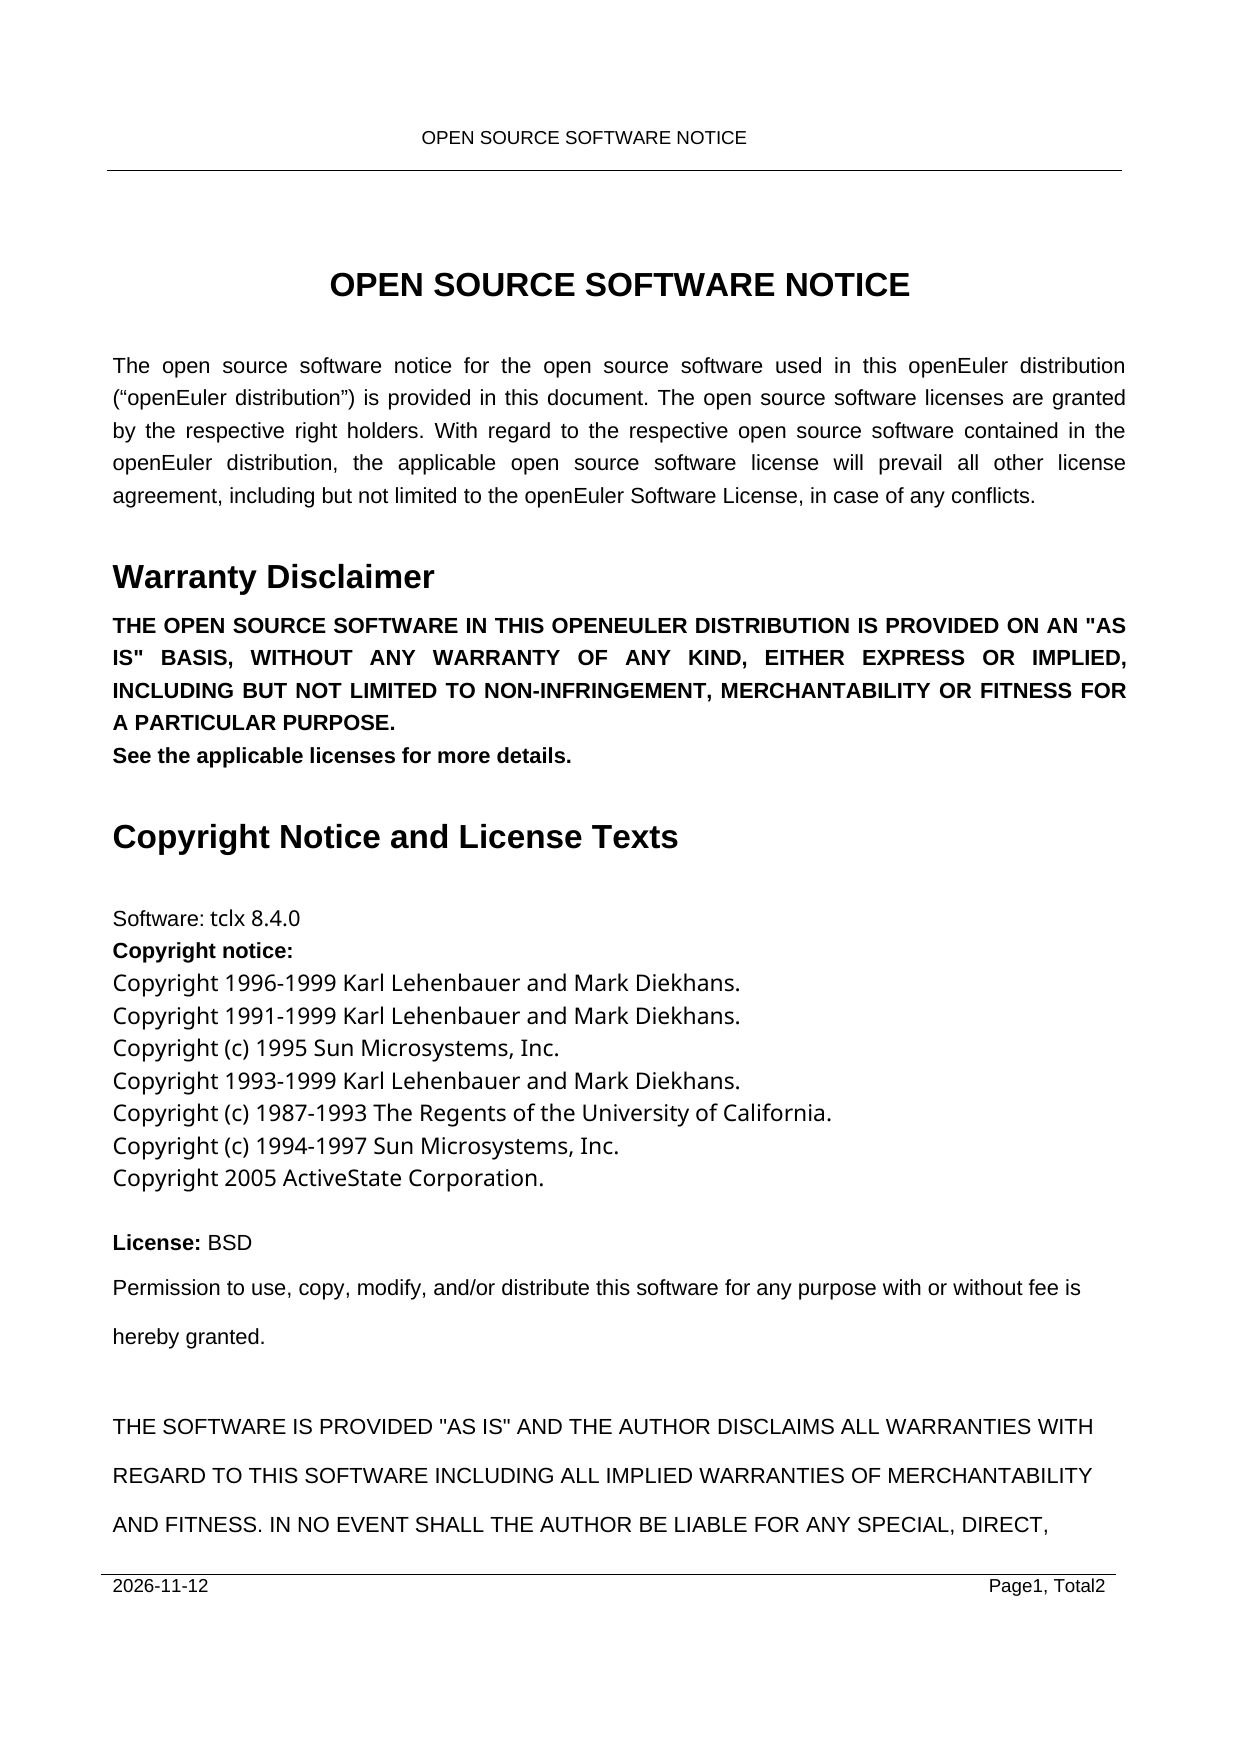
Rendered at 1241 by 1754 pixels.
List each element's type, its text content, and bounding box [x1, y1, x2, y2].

text Warranty Disclaimer [112, 544, 1128, 609]
text Copyright (c) 1995 Sun Microsystems, Inc. [112, 1031, 1128, 1064]
text Copyright 1991-1999 Karl Lehenbauer and Mark Diekhans. [112, 999, 1128, 1031]
text Permission to use, copy, modify, and/or distribute this software for any purpose with or without fee is hereby granted. [112, 1272, 1128, 1353]
text Software: tclx 8.4.0 [112, 901, 1128, 934]
text OPEN SOURCE SOFTWARE NOTICE [112, 251, 1128, 316]
text THE OPEN SOURCE SOFTWARE IN THIS OPENEULER DISTRIBUTION IS PROVIDED ON AN "AS IS" BASIS, WITHOUT ANY WARRANTY OF ANY KIND, EITHER EXPRESS OR IMPLIED, INCLUDING BUT NOT LIMITED TO NON-INFRINGEMENT, MERCHANTABILITY OR FITNESS FOR A PARTICULAR PURPOSE. See the applicable licenses for more details. [112, 609, 1128, 771]
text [112, 1411, 1128, 1541]
text Copyright (c) 1994-1997 Sun Microsystems, Inc. [112, 1129, 1128, 1161]
text Copyright notice: [112, 934, 1128, 966]
text Copyright 1996-1999 Karl Lehenbauer and Mark Diekhans. [112, 966, 1128, 999]
text Copyright 2005 ActiveState Corporation. [112, 1161, 1128, 1194]
text Copyright (c) 1987-1993 The Regents of the University of California. [112, 1096, 1128, 1129]
text License: BSD [112, 1226, 1128, 1259]
text The open source software notice for the open source software used in this openEuler distribution (“openEuler distribution”) is provided in this document. The open source software licenses are granted by the respective right holders. With regard to the respective open source software contained in the openEuler distribution, the applicable open source software license will prevail all other license agreement, including but not limited to the openEuler Software License, in case of any conflicts. [112, 349, 1128, 511]
text Copyright 1993-1999 Karl Lehenbauer and Mark Diekhans. [112, 1064, 1128, 1096]
text Copyright Notice and License Texts [112, 804, 1128, 869]
